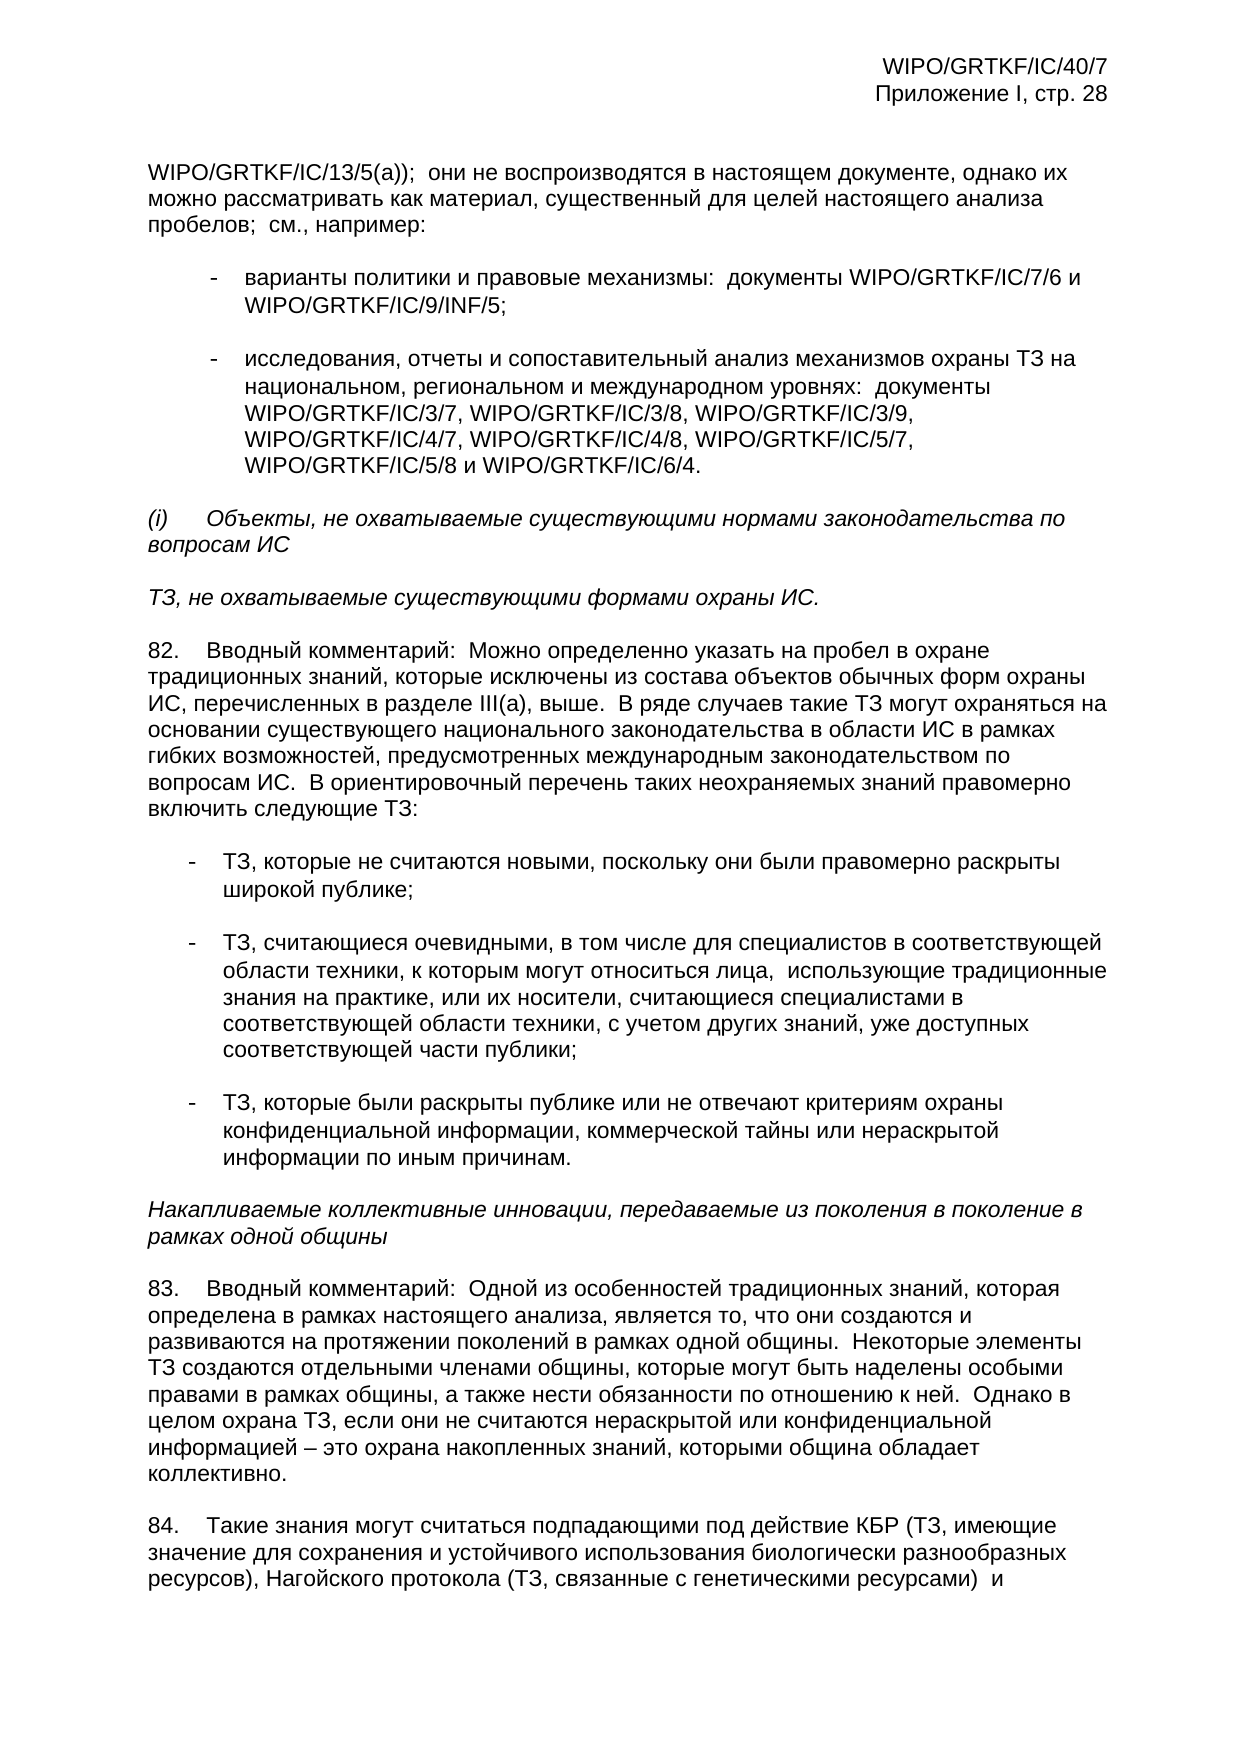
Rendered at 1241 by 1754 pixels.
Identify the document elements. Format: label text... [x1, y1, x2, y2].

subtitle ТЗ, не охватываемые существующими формами охраны ИС. [148, 584, 1107, 611]
list ТЗ, которые были раскрыты публике или не отвечают критериям охраны конфиденциальной информации, коммерческой тайны или нераскрытой информации по иным причинам. [185, 1089, 1107, 1170]
list варианты политики и правовые механизмы: документы WIPO/GRTKF/IC/7/6 и WIPO/GRTKF/IC/9/INF/5; [207, 264, 1107, 319]
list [148, 158, 1107, 238]
subtitle (i) Объекты, не охватываемые существующими нормами законодательства по вопросам ИС [148, 505, 1107, 558]
list исследования, отчеты и сопоставительный анализ механизмов охраны ТЗ на национальном, региональном и международном уровнях: документы WIPO/GRTKF/IC/3/7, WIPO/GRTKF/IC/3/8, WIPO/GRTKF/IC/3/9, WIPO/GRTKF/IC/4/7, WIPO/GRTKF/IC/4/8, WIPO/GRTKF/IC/5/7, WIPO/GRTKF/IC/5/8 и WIPO/GRTKF/IC/6/4. [207, 345, 1107, 479]
list ТЗ, считающиеся очевидными, в том числе для специалистов в соответствующей области техники, к которым могут относиться лица, использующие традиционные знания на практике, или их носители, считающиеся специалистами в соответствующей области техники, с учетом других знаний, уже доступных соответствующей части публики; [185, 929, 1107, 1062]
list Вводный комментарий: Одной из особенностей традиционных знаний, которая определена в рамках настоящего анализа, является то, что они создаются и развиваются на протяжении поколений в рамках одной общины. Некоторые элементы ТЗ создаются отдельными членами общины, которые могут быть наделены особыми правами в рамках общины, а также нести обязанности по отношению к ней. Однако в целом охрана ТЗ, если они не считаются нераскрытой или конфиденциальной информацией – это охрана накопленных знаний, которыми община обладает коллективно. [148, 1275, 1107, 1486]
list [148, 1512, 1107, 1592]
list Вводный комментарий: Можно определенно указать на пробел в охране традиционных знаний, которые исключены из состава объектов обычных форм охраны ИС, перечисленных в разделе III(a), выше. В ряде случаев такие ТЗ могут охраняться на основании существующего национального законодательства в области ИС в рамках гибких возможностей, предусмотренных международным законодательством по вопросам ИС. В ориентировочный перечень таких неохраняемых знаний правомерно включить следующие ТЗ: [148, 637, 1107, 821]
list ТЗ, которые не считаются новыми, поскольку они были правомерно раскрыты широкой публике; [185, 848, 1107, 902]
subtitle Накапливаемые коллективные инновации, передаваемые из поколения в поколение в рамках одной общины [148, 1196, 1107, 1249]
